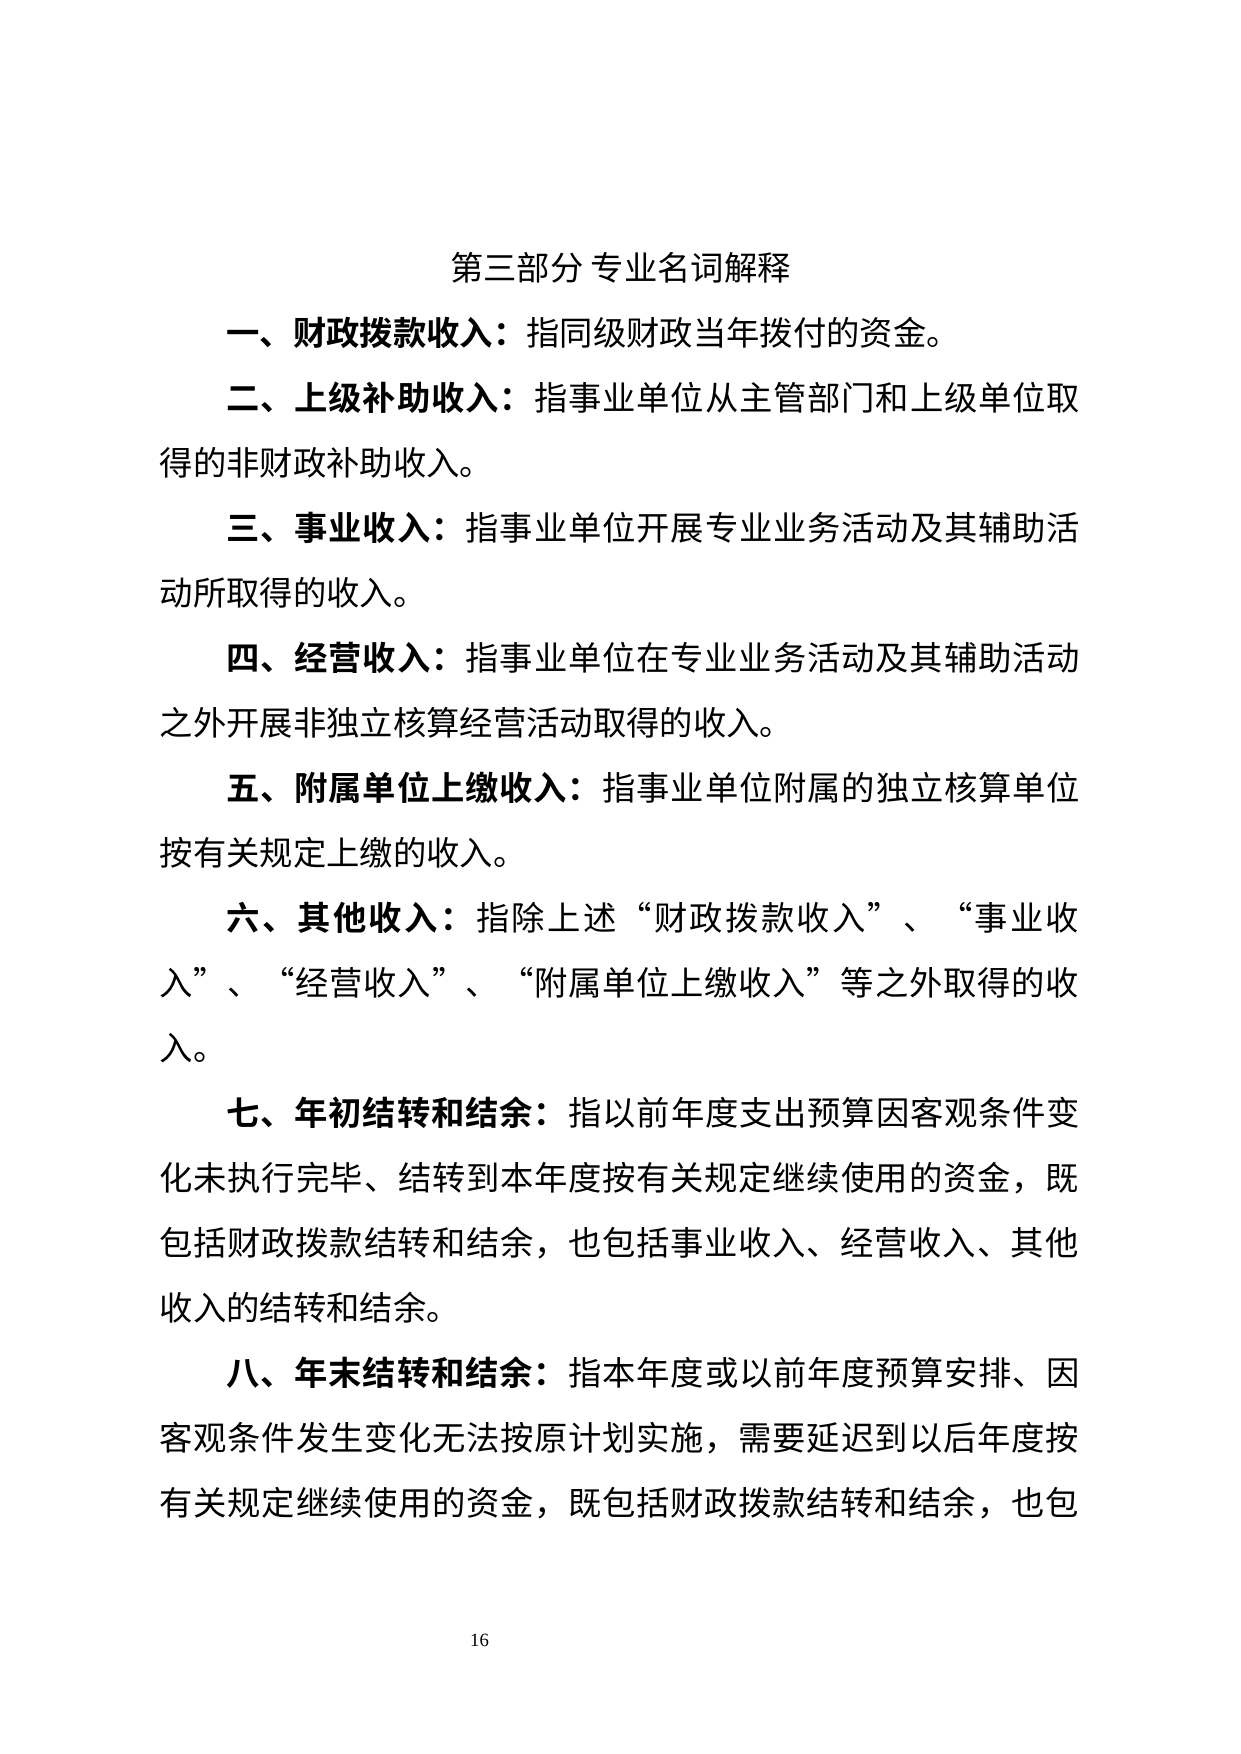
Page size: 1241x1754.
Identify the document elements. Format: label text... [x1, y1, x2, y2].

text 二、上级补助收入：指事业单位从主管部门和上级单位取得的非财政补助收入。 [159, 363, 1081, 493]
text 五、附属单位上缴收入：指事业单位附属的独立核算单位按有关规定上缴的收入。 [159, 753, 1081, 883]
text 一、财政拨款收入：指同级财政当年拨付的资金。 [159, 298, 1081, 363]
text 三、事业收入：指事业单位开展专业业务活动及其辅助活动所取得的收入。 [159, 493, 1081, 623]
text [159, 1338, 1081, 1533]
text 四、经营收入：指事业单位在专业业务活动及其辅助活动之外开展非独立核算经营活动取得的收入。 [159, 623, 1081, 753]
text 七、年初结转和结余：指以前年度支出预算因客观条件变化未执行完毕、结转到本年度按有关规定继续使用的资金，既包括财政拨款结转和结余，也包括事业收入、经营收入、其他收入的结转和结余。 [159, 1078, 1081, 1338]
text 六、其他收入：指除上述“财政拨款收入”、“事业收入”、“经营收入”、“附属单位上缴收入”等之外取得的收入。 [159, 883, 1081, 1078]
text 第三部分 专业名词解释 [159, 233, 1081, 298]
